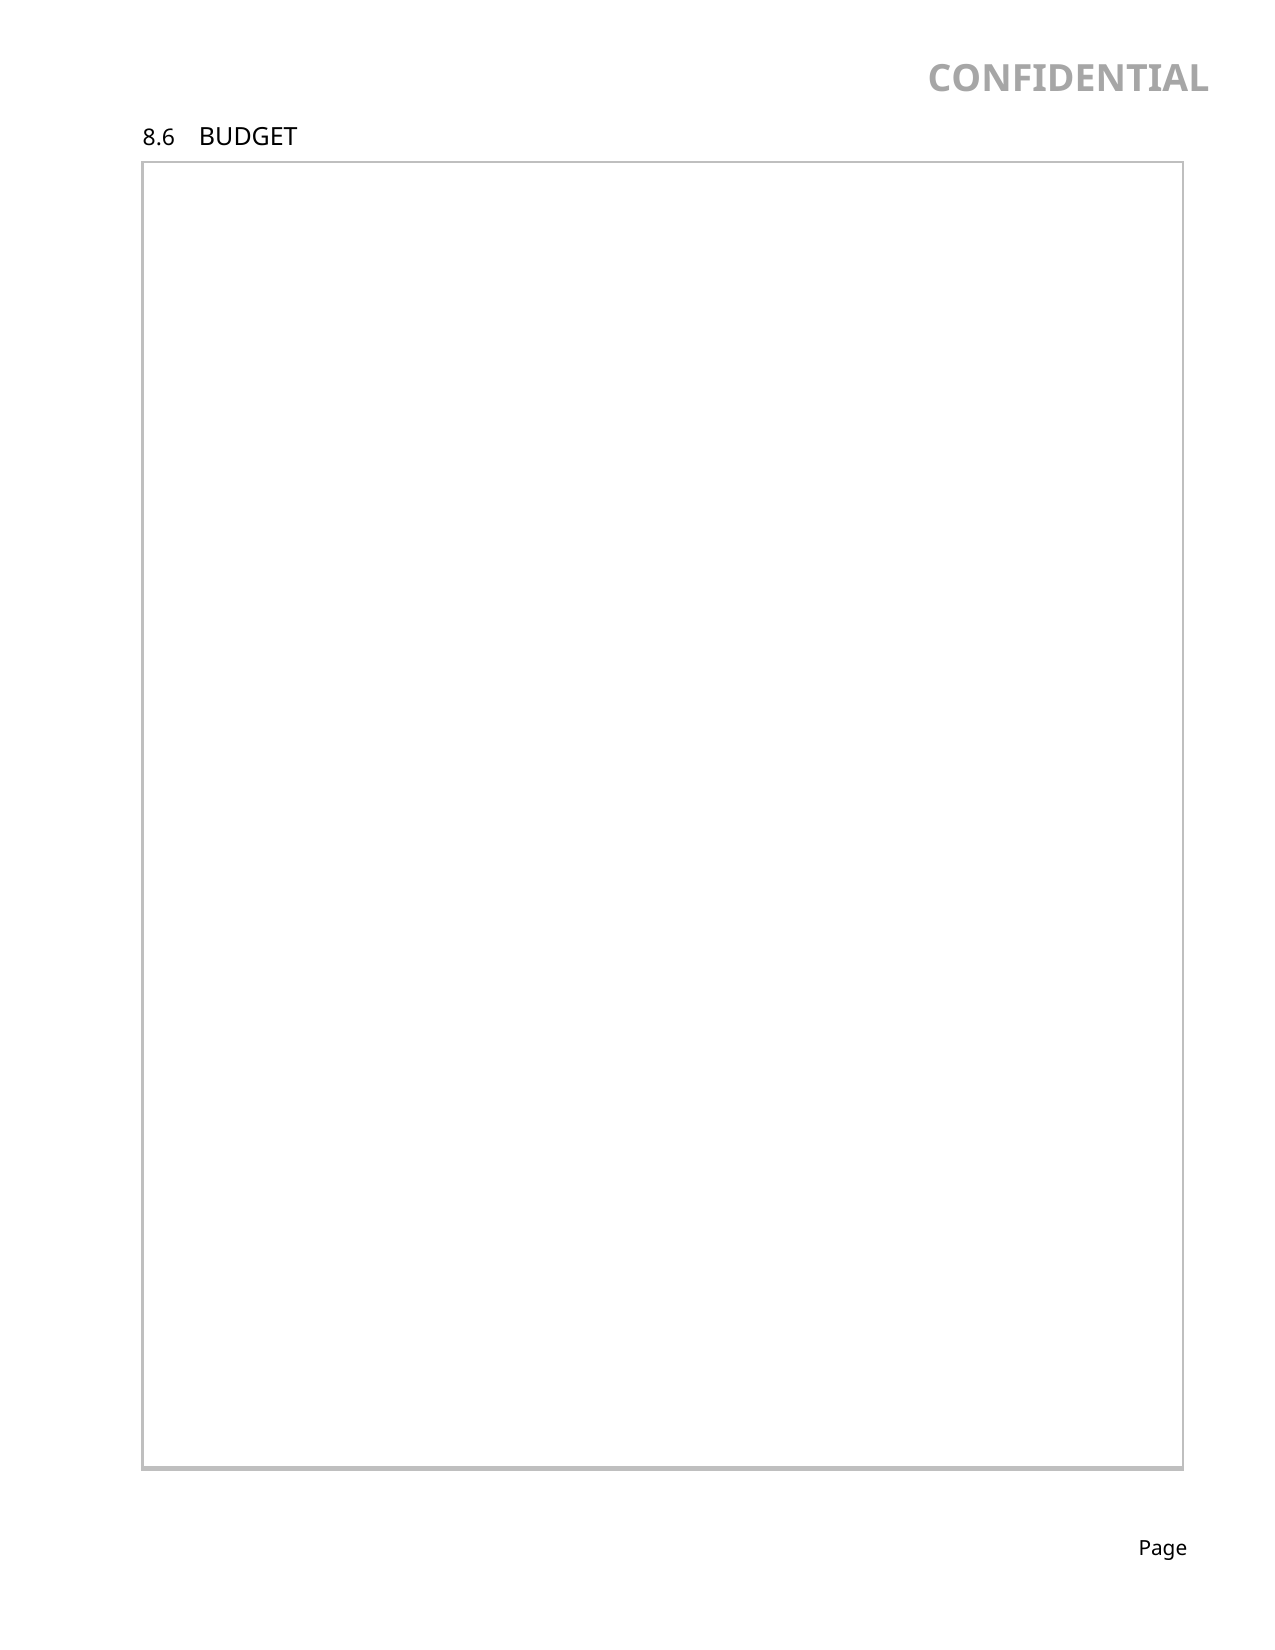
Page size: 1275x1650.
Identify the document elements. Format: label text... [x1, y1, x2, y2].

table_header [144, 163, 1182, 1466]
subtitle BUDGET [142, 119, 1200, 153]
